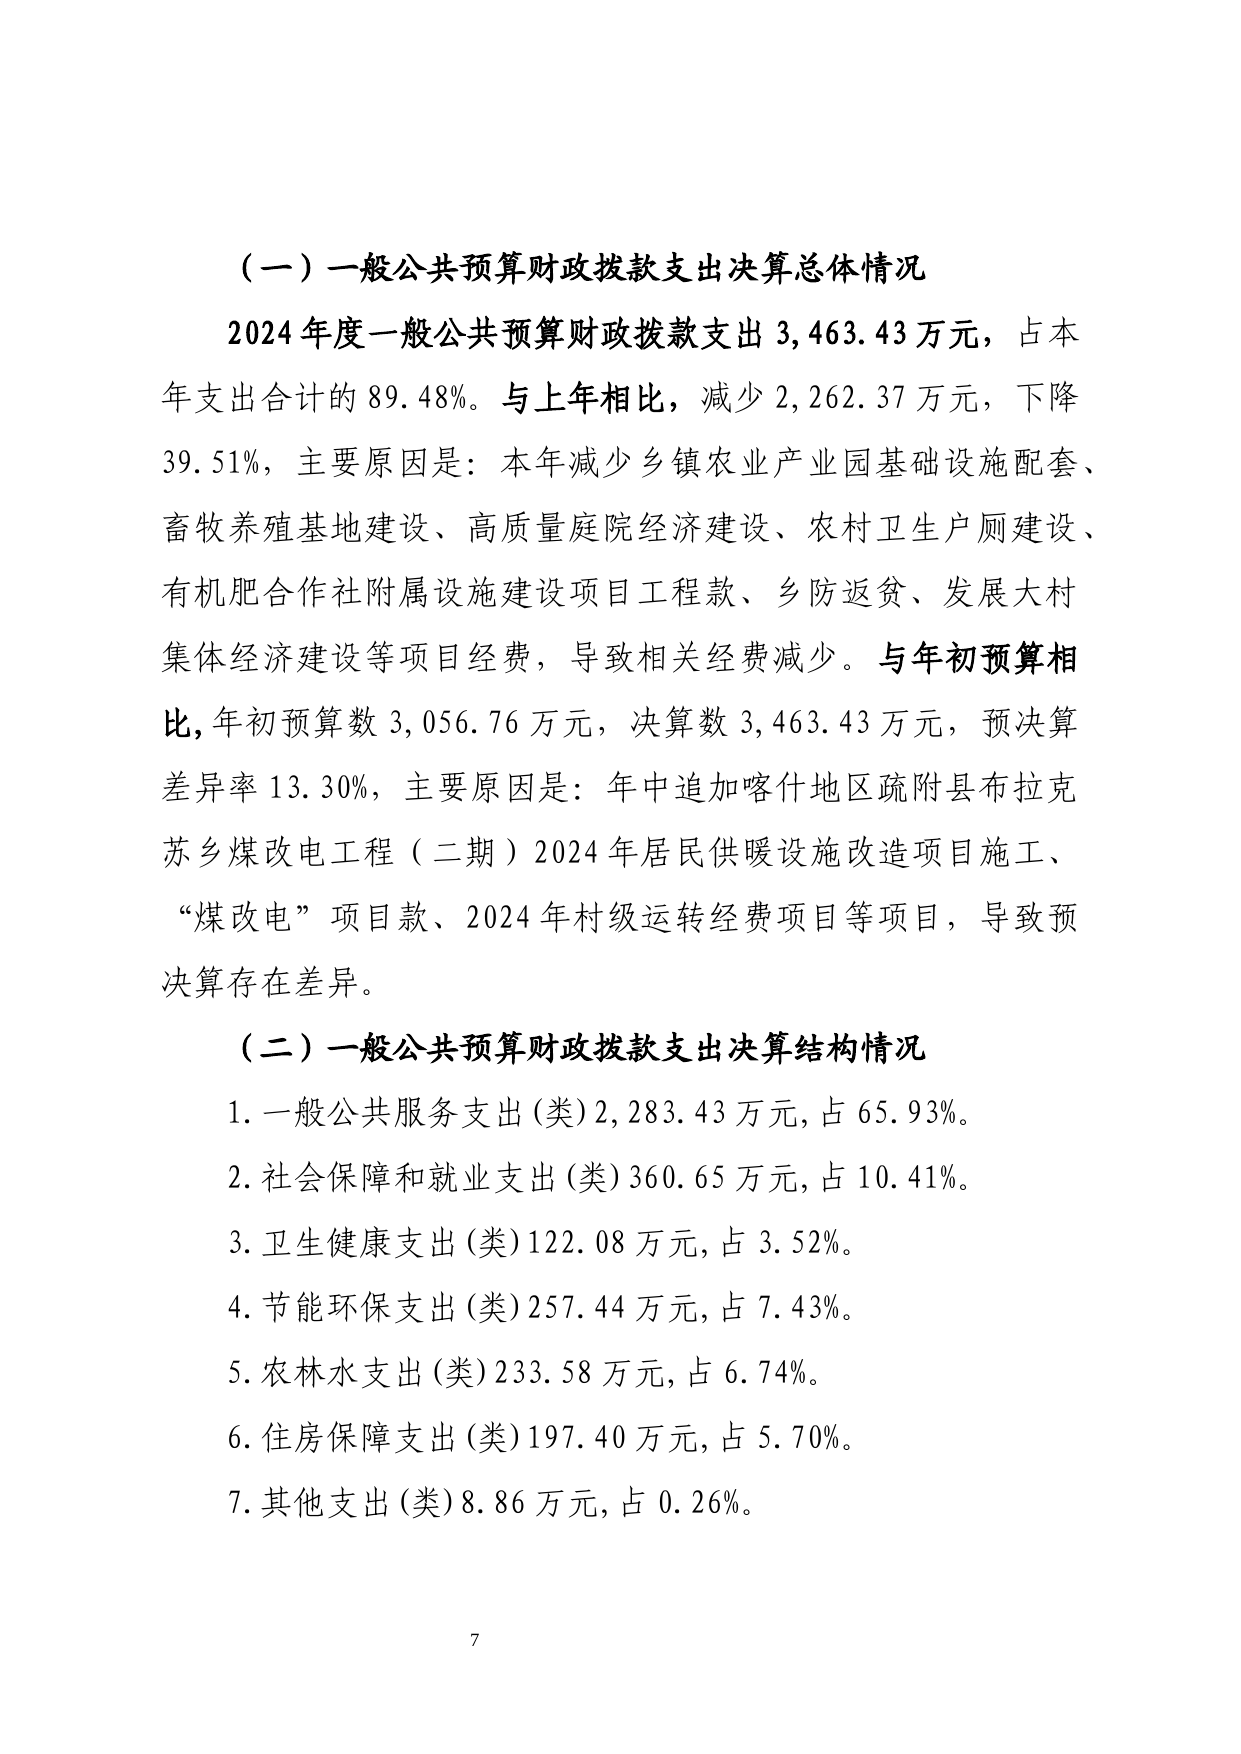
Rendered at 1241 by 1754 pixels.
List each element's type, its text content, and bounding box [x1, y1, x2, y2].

text 6.住房保障支出(类)197.40万元,占5.70%。 [159, 1403, 1081, 1468]
text 2024年度一般公共预算财政拨款支出3,463.43万元，占本年支出合计的89.48%。与上年相比，减少2,262.37万元，下降39.51%，主要原因是：本年减少乡镇农业产业园基础设施配套、畜牧养殖基地建设、高质量庭院经济建设、农村卫生户厕建设、有机肥合作社附属设施建设项目工程款、乡防返贫、发展大村集体经济建设等项目经费，导致相关经费减少。与年初预算相比,年初预算数3,056.76万元，决算数3,463.43万元，预决算差异率13.30%，主要原因是：年中追加喀什地区疏附县布拉克苏乡煤改电工程（二期）2024年居民供暖设施改造项目施工、“煤改电”项目款、2024年村级运转经费项目等项目，导致预决算存在差异。 [159, 298, 1081, 1013]
text 7.其他支出(类)8.86万元,占0.26%。 [159, 1468, 1081, 1533]
text 2.社会保障和就业支出(类)360.65万元,占10.41%。 [159, 1143, 1081, 1208]
text （二）一般公共预算财政拨款支出决算结构情况 [159, 1013, 1081, 1078]
text 5.农林水支出(类)233.58万元,占6.74%。 [159, 1338, 1081, 1403]
text （一）一般公共预算财政拨款支出决算总体情况 [159, 233, 1081, 298]
text 4.节能环保支出(类)257.44万元,占7.43%。 [159, 1273, 1081, 1338]
text 1.一般公共服务支出(类)2,283.43万元,占65.93%。 [159, 1078, 1081, 1143]
text 3.卫生健康支出(类)122.08万元,占3.52%。 [159, 1208, 1081, 1273]
